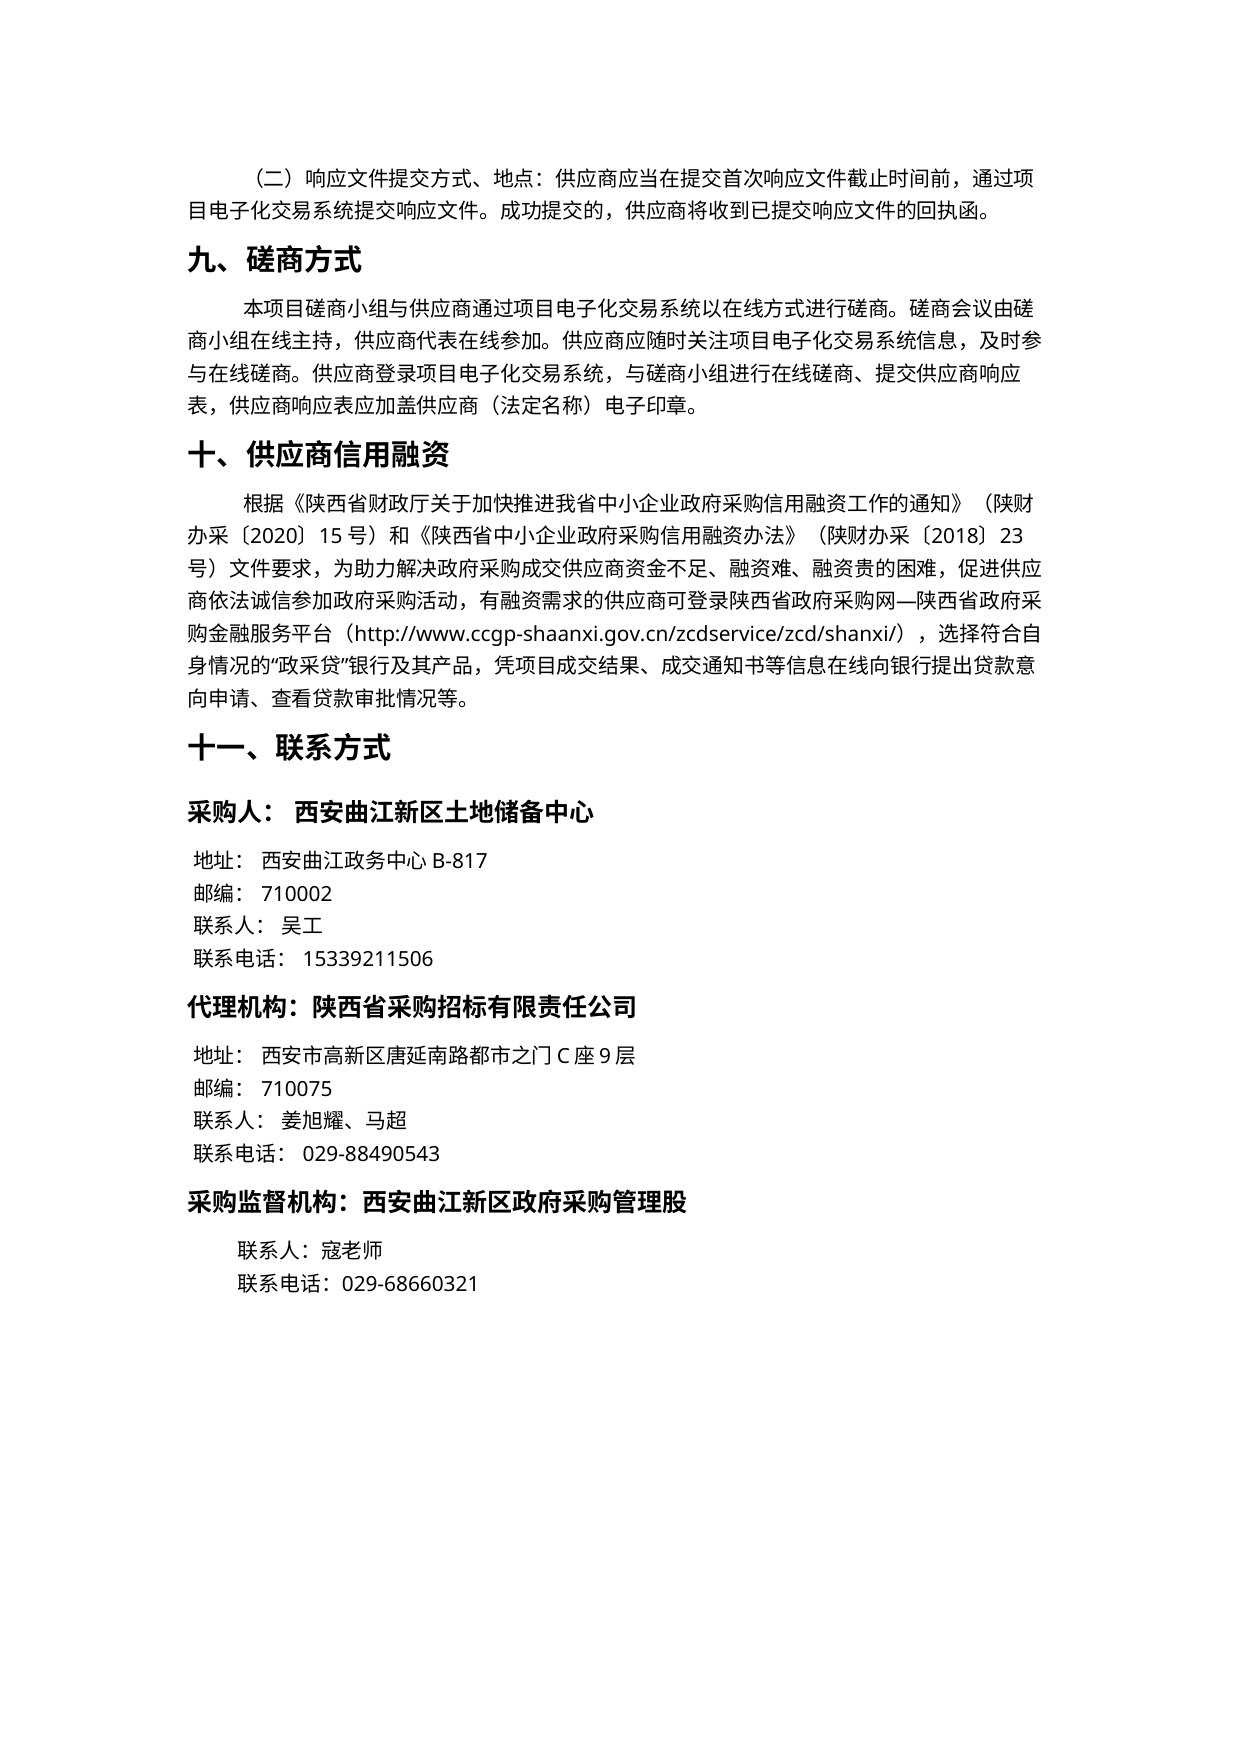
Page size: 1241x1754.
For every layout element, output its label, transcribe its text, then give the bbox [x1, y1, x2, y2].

text 联系人：寇老师 [187, 1234, 1053, 1267]
text 采购人： 西安曲江新区土地储备中心 [187, 779, 1053, 844]
text 邮编： 710002 [187, 877, 1053, 909]
text 地址： 西安曲江政务中心B-817 [187, 844, 1053, 877]
text 代理机构：陕西省采购招标有限责任公司 [187, 974, 1053, 1039]
text 联系电话：029-68660321 [187, 1267, 1053, 1299]
text 十一、联系方式 [187, 714, 1053, 779]
text 联系人： 姜旭耀、马超 [187, 1104, 1053, 1137]
text 根据《陕西省财政厅关于加快推进我省中小企业政府采购信用融资工作的通知》（陕财办采〔2020〕15 号）和《陕西省中小企业政府采购信用融资办法》（陕财办采〔2018〕23 号）文件要求，为助力解决政府采购成交供应商资金不足、融资难、融资贵的困难，促进供应商依法诚信参加政府采购活动，有融资需求的供应商可登录陕西省政府采购网—陕西省政府采购金融服务平台（http://www.ccgp-shaanxi.gov.cn/zcdservice/zcd/shanxi/），选择符合自身情况的“政采贷”银行及其产品，凭项目成交结果、成交通知书等信息在线向银行提出贷款意向申请、查看贷款审批情况等。 [187, 487, 1053, 714]
text 九、磋商方式 [187, 227, 1053, 292]
text 地址： 西安市高新区唐延南路都市之门C座9层 [187, 1039, 1053, 1072]
text 联系电话： 15339211506 [187, 942, 1053, 974]
text 采购监督机构：西安曲江新区政府采购管理股 [187, 1169, 1053, 1234]
text 邮编： 710075 [187, 1072, 1053, 1104]
text 联系人： 吴工 [187, 909, 1053, 942]
text （二）响应文件提交方式、地点：供应商应当在提交首次响应文件截止时间前，通过项目电子化交易系统提交响应文件。成功提交的，供应商将收到已提交响应文件的回执函。 [187, 162, 1053, 227]
text 十、供应商信用融资 [187, 422, 1053, 487]
text 联系电话： 029-88490543 [187, 1137, 1053, 1169]
text 本项目磋商小组与供应商通过项目电子化交易系统以在线方式进行磋商。磋商会议由磋商小组在线主持，供应商代表在线参加。供应商应随时关注项目电子化交易系统信息，及时参与在线磋商。供应商登录项目电子化交易系统，与磋商小组进行在线磋商、提交供应商响应表，供应商响应表应加盖供应商（法定名称）电子印章。 [187, 292, 1053, 422]
